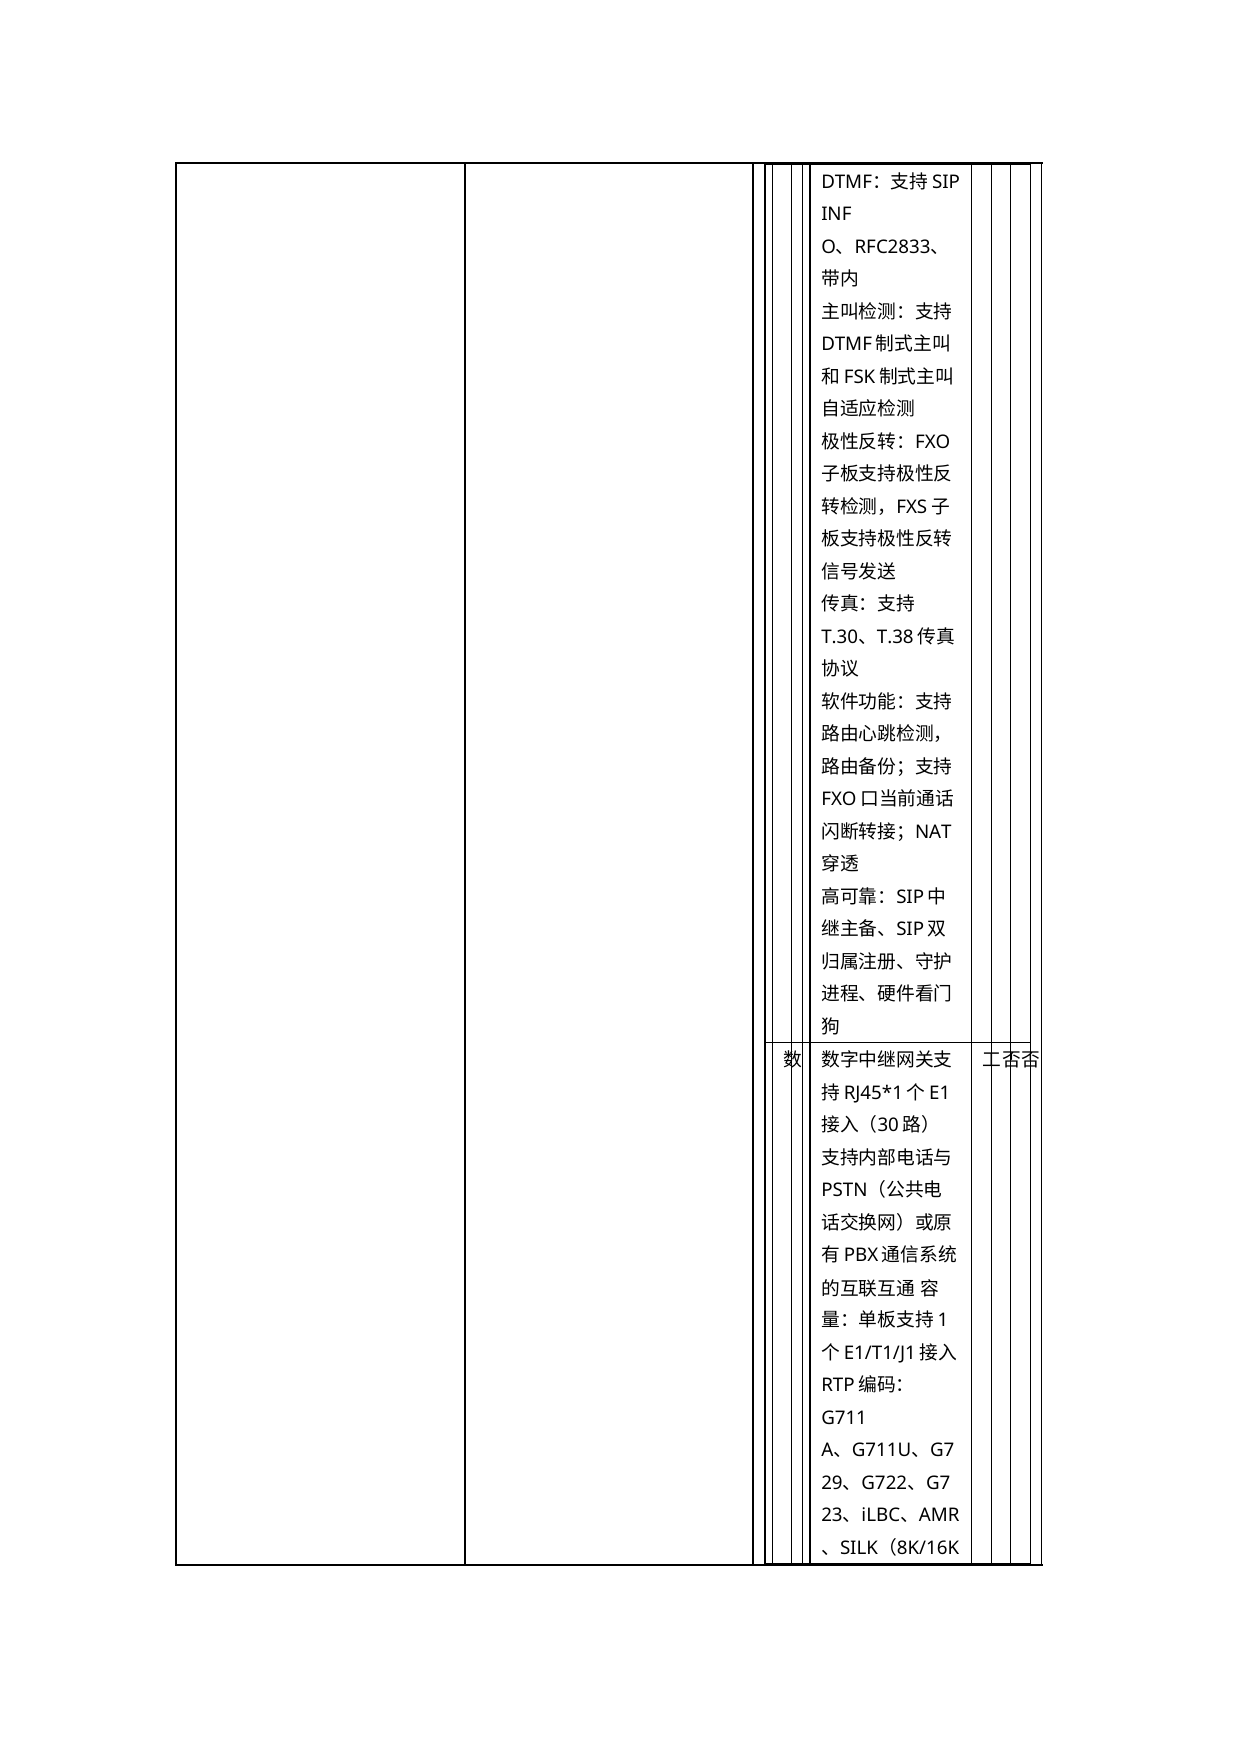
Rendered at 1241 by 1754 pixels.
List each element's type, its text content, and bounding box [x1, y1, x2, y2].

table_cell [972, 165, 991, 1042]
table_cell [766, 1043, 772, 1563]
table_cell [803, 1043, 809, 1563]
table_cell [972, 1043, 991, 1563]
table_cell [992, 165, 1010, 1042]
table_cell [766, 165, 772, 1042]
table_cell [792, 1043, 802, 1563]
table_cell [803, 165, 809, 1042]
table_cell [773, 1043, 791, 1563]
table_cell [754, 164, 764, 1564]
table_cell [811, 1043, 971, 1563]
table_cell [811, 165, 971, 1042]
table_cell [992, 1043, 1010, 1563]
table_cell [466, 164, 752, 1564]
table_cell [1011, 1043, 1030, 1563]
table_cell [1031, 164, 1041, 1564]
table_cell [773, 165, 791, 1042]
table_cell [1011, 165, 1030, 1042]
table_cell 1 [177, 164, 464, 1564]
